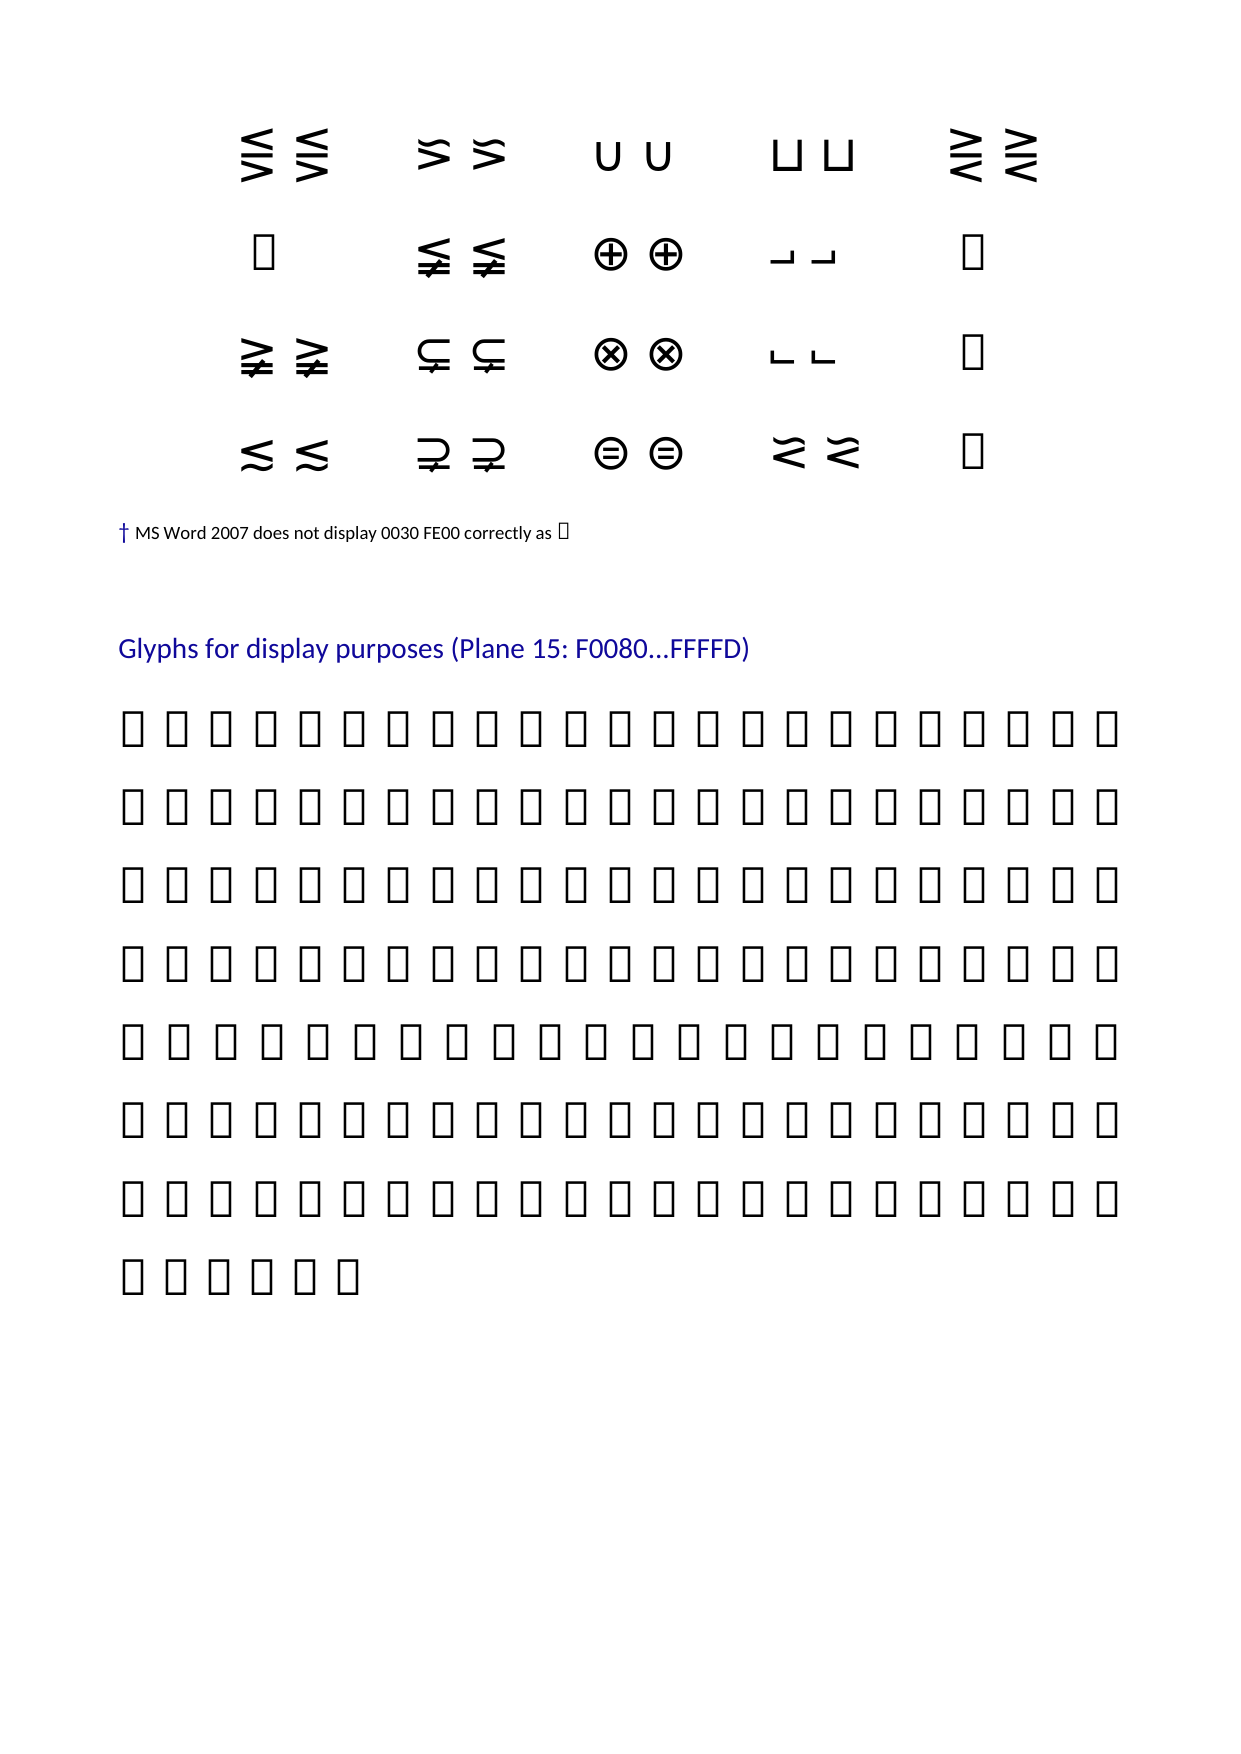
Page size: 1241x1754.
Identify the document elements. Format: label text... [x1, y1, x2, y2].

text ⋚ ⋚︀ ⪞ ⪞︀ ∪ ∪︀ ⊔ ⊔︀ ⋛ ⋛︀ [236, 118, 1122, 186]
text † MS Word 2007 does not display 0030 FE00 correctly as 󰀰 [118, 515, 1122, 546]
text Glyphs for display purposes (Plane 15: F0080...FFFFD) [118, 630, 1122, 666]
text ≲ ≲︀ ⊋ ⊋︀ ⊜ ⊜︀ ⪝ ⪝︀ ⫌ ⫌︀ [236, 416, 1122, 484]
text 󰂀 󰂂 󰂃 󰂄 󰂅 󰂆 󰂇 󰂈 󰂉 󰂊 󰂋 󰂌 󰂍 󰂎 󰂏 󰂐 󰂑 󰂒 󰂓 󰂔 󰂕 󰂖 󰂗 󰂘 󰂚 󰂛 󰂜 󰂝 󰂞 󰂟 󰂠 󰂭 󰍏 󰙠 󰙡 󰙢 󰙣 󰙤 󰙥 󰙦 󰙧 󰙨 󰙩 󰙭 󰛴 󰛵 󰛶 󲀀 󲀁 󲀂 󲀃 󲀄 󲀅 󲀆 󲀇 󲀈 󲀉 󲀊 󲀋 󲀌 󲀍 󲀎 󲀏 󲀑 󲀨 󲀩 󲀪 󲀫 󲀬 󲀭 󲀮 󲀯 󲁟 󲁠 󲁡 󲁢 󲁣 󲁤 󲁦 󲁧 󲁨 󲁩 󲁪 󲁫 󲁬 󲁭 󲁮 󲁯 󲂪 󳀈 󳀉 󳀊 󳀋 󳀌 󳀍 󳀎 󳀏 󳀐 󳀑 󳀔 󳀕 󳀖 󳀗 󳀘 󳀙 󳀚 󳀛 󳀜 󳀝 󳀞 󳀟 󳀰 󳀽 󳁮 󳊗 󳊙 󴸭 󽅘 󽅙 󽅳 󽅴 󽅵 󽅶 󽅷 󽅸 󽅹 󽅺 󿸀 󿸰 󿸱 󿸲 󿸳 󿸴 󿸵 󿸶 󿸷 󿸸 󿸹 󿸺 󿸻 󿸼 󿸽 󿸾 󿸿 󿹀 󿹁 󿹂 󿹃 󿹄 󿹅 󿹆 󿹇 󿹈 󿹉 󿹊 󿹋 󿹌 󿹍 󿹎 󿹏 󿹡 󿿹 󿿺 󿿻 󿿼 󿿽 [118, 694, 1122, 1310]
text ≩ ≩︀ ⊊ ⊊︀ ⊗ ⊗︀ ⨽ ⨽︀ ⫋ ⫋︀ [236, 316, 1122, 384]
text ⪬ ⪬︀ ≨ ≨︀ ⊕ ⊕︀ ⨼ ⨼︀ ⪭ ⪭︀ [236, 217, 1122, 285]
